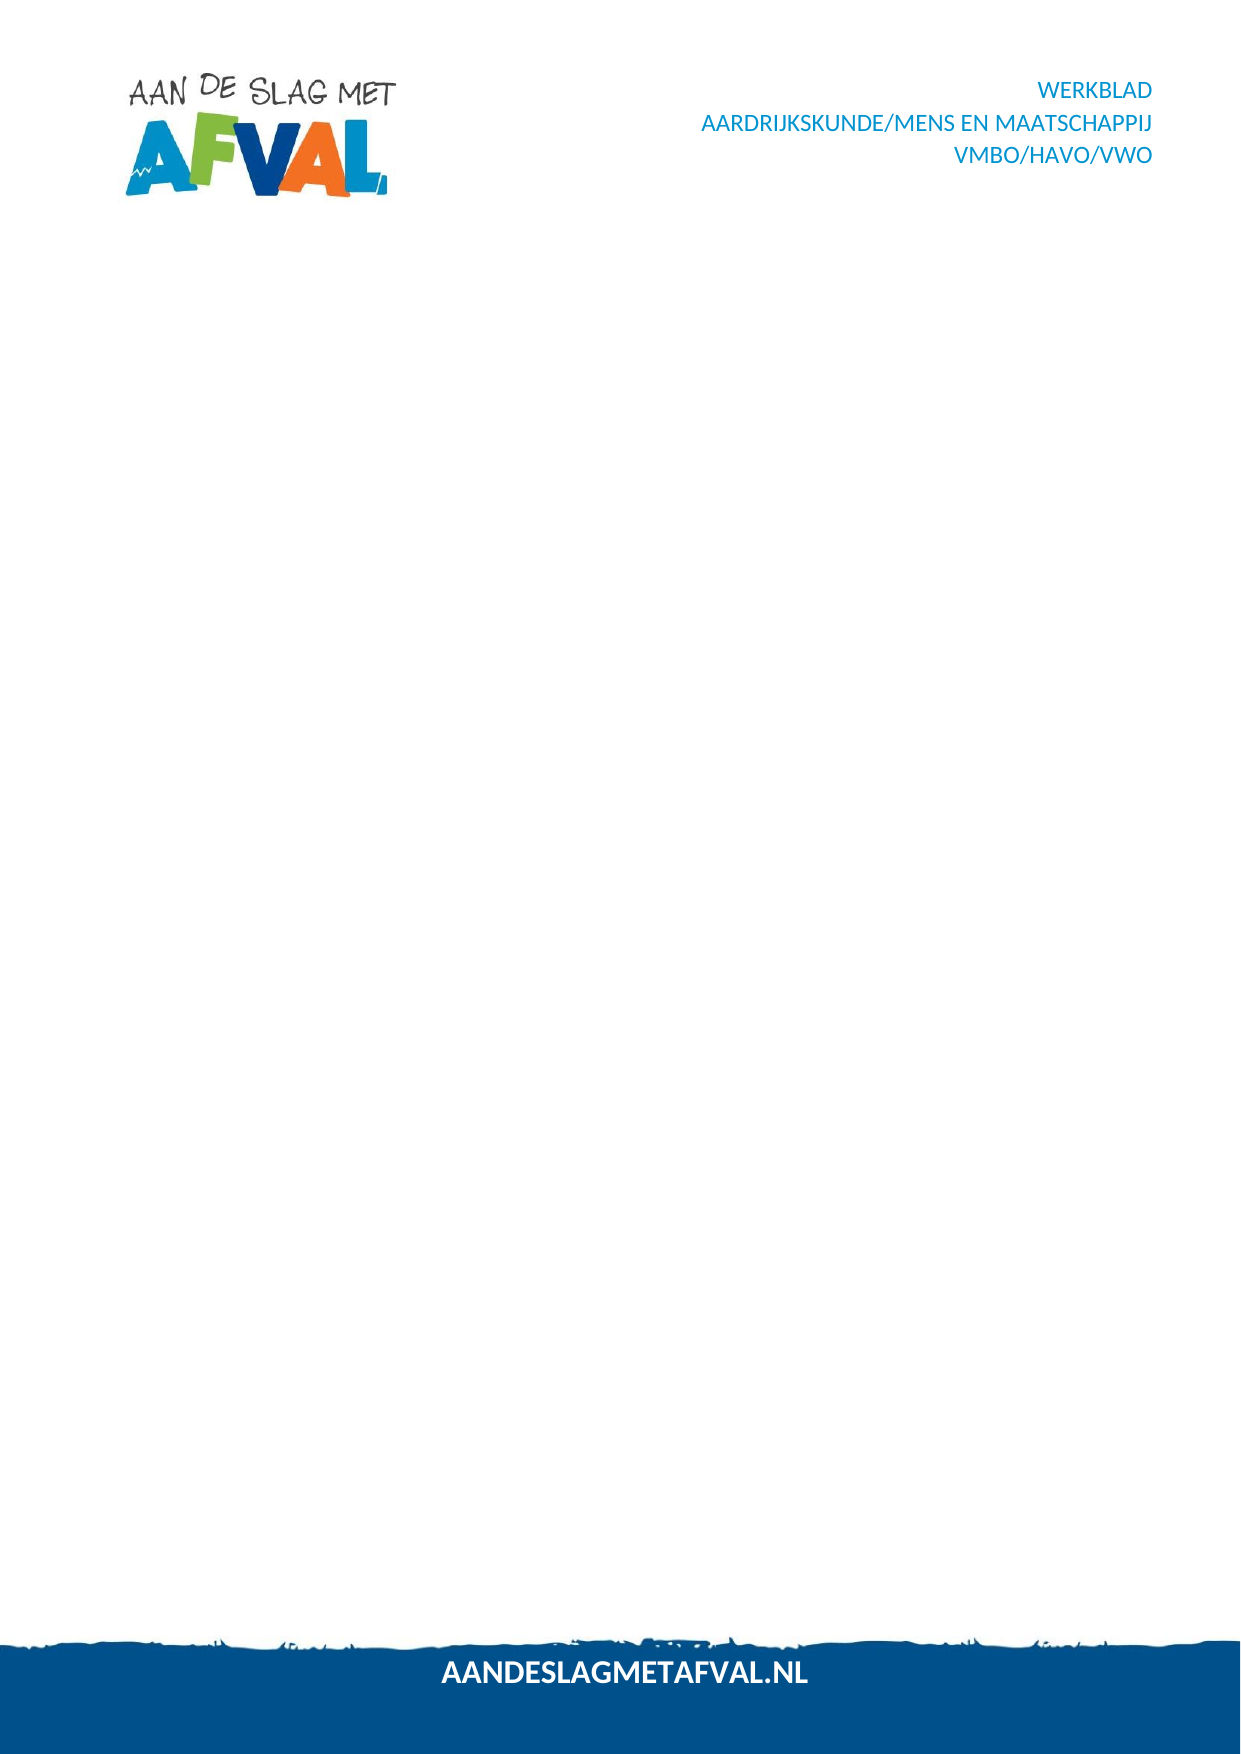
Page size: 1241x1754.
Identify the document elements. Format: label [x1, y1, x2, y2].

picture [118, 73, 397, 203]
picture [0, 1330, 1241, 1754]
